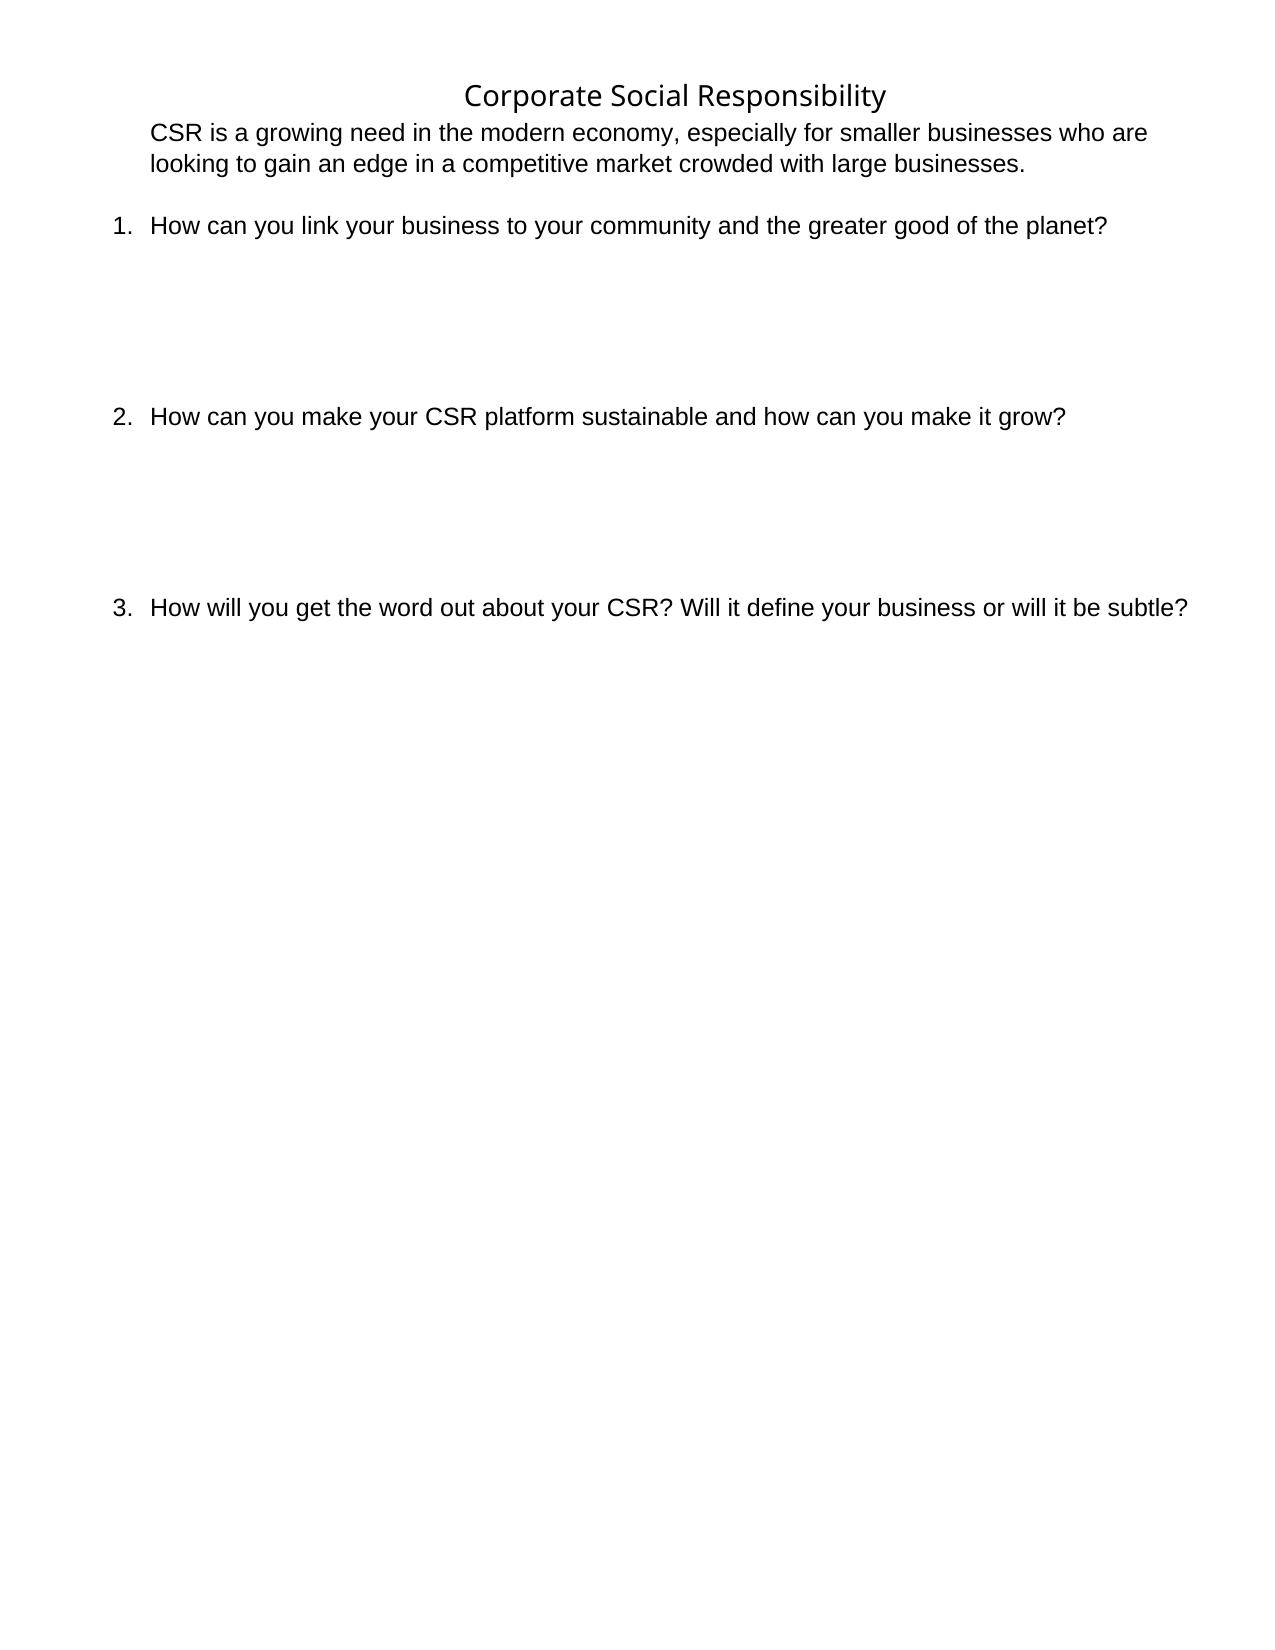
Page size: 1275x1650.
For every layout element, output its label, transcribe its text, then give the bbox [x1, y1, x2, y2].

list How can you link your business to your community and the greater good of the planet? [112, 211, 1200, 240]
list Corporate Social Responsibility [150, 75, 1200, 115]
list How will you get the word out about your CSR? Will it define your business or will it be subtle? [112, 593, 1200, 621]
list How can you make your CSR platform sustainable and how can you make it grow? [112, 402, 1200, 431]
list CSR is a growing need in the modern economy, especially for smaller businesses who are looking to gain an edge in a competitive market crowded with large businesses. [150, 118, 1200, 178]
